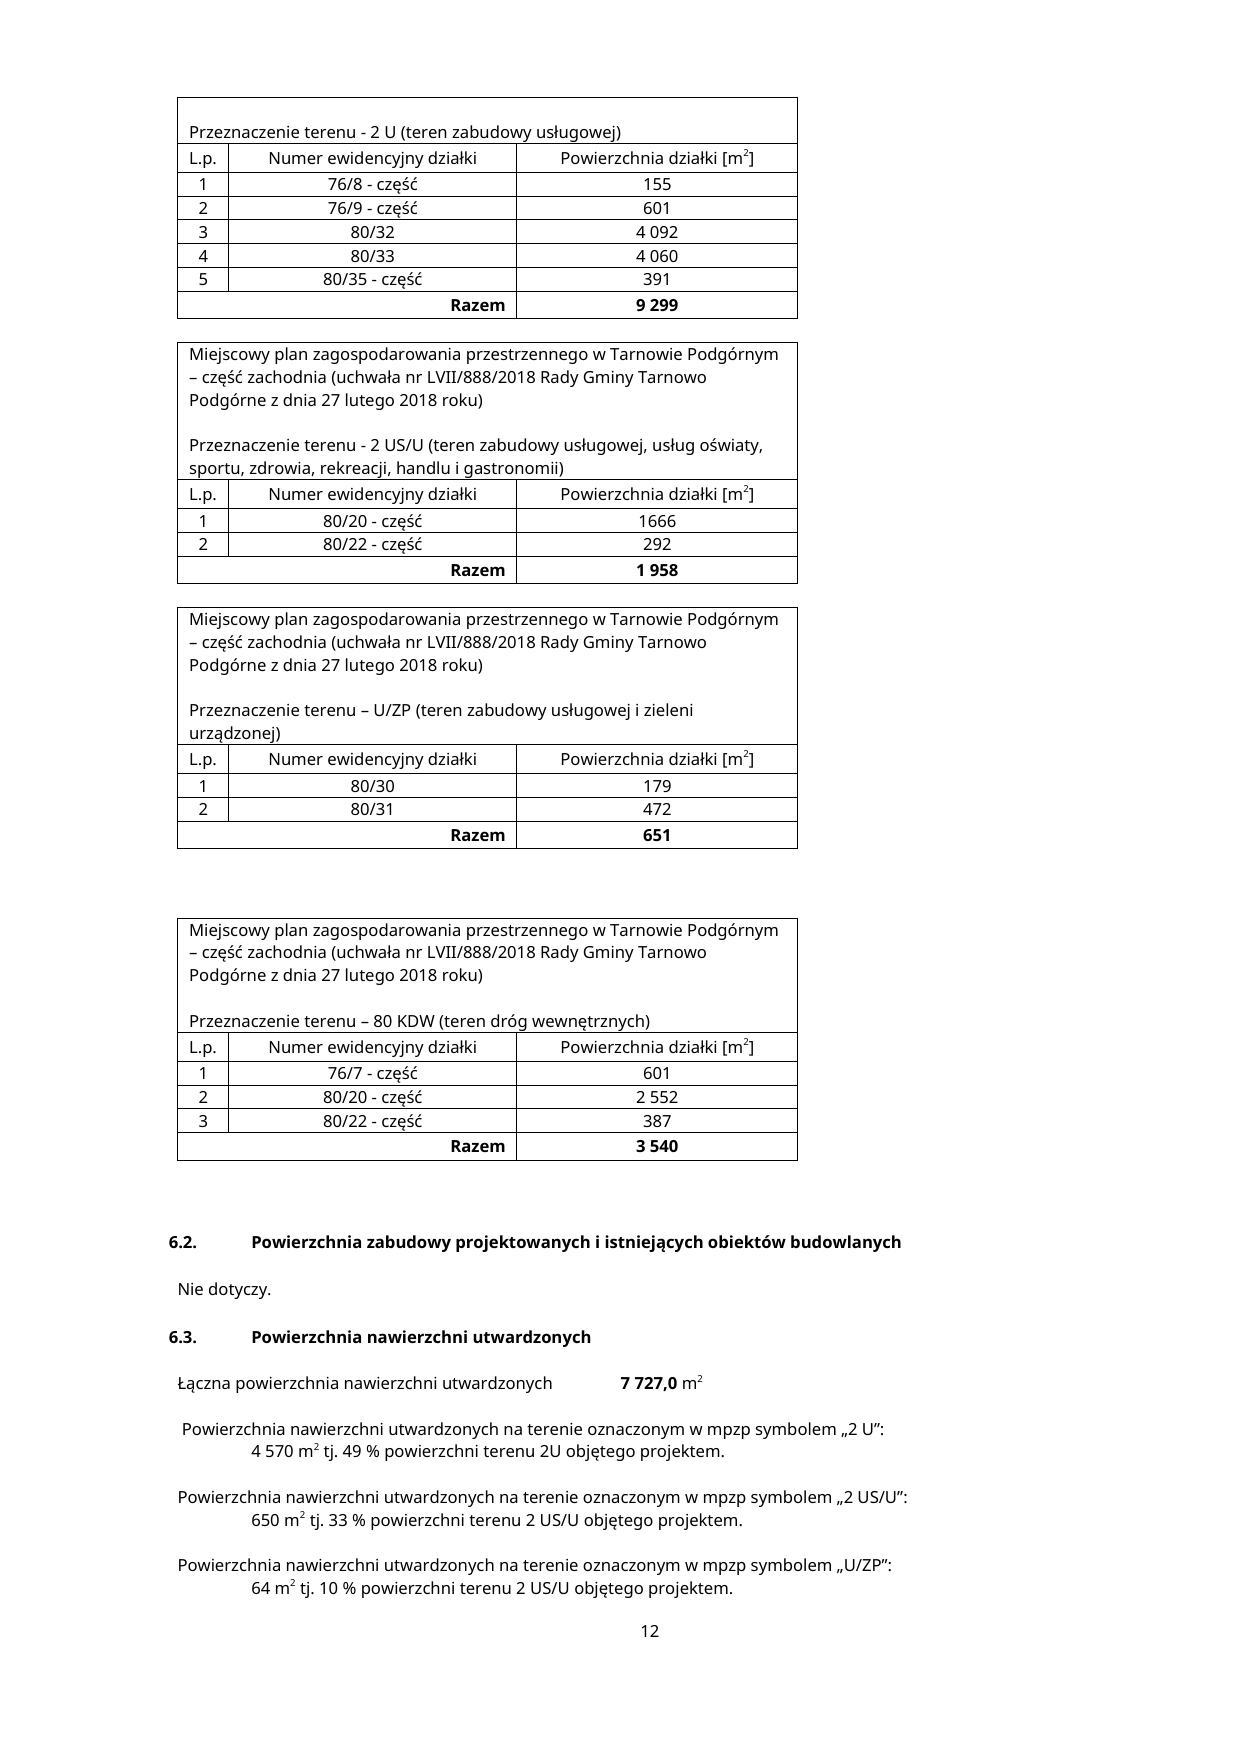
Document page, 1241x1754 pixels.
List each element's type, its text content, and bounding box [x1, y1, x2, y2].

table_cell 4 060 [517, 244, 797, 267]
table_cell 4 [178, 244, 228, 267]
table_cell Numer ewidencyjny działki [229, 480, 516, 508]
text Powierzchnia nawierzchni utwardzonych na terenie oznaczonym w mpzp symbolem „2 U”: [177, 1417, 1063, 1440]
table_cell 9 299 [517, 292, 797, 318]
text Powierzchnia nawierzchni utwardzonych [168, 1325, 1063, 1348]
text Łączna powierzchnia nawierzchni utwardzonych 7 727,0 m2 [177, 1372, 1063, 1395]
text Nie dotyczy. [177, 1278, 1063, 1300]
table_cell 76/8 - część [229, 173, 516, 196]
table_cell 601 [517, 197, 797, 219]
table_cell 2 [178, 197, 228, 219]
table_cell 80/22 - część [229, 1109, 516, 1132]
table_cell 80/32 [229, 220, 516, 243]
table_cell 1 [178, 774, 228, 797]
table_cell 1 [178, 509, 228, 532]
table_cell 80/20 - część [229, 509, 516, 532]
table_cell 80/20 - część [229, 1086, 516, 1108]
table_cell Numer ewidencyjny działki [229, 144, 516, 172]
table_header Miejscowy plan zagospodarowania przestrzennego w Tarnowie Podgórnym – część zachodnia (uchwała nr LVII/888/2018 Rady Gminy Tarnowo Podgórne z dnia 27 lutego 2018 roku) Przeznaczenie terenu – 80 KDW (teren dróg wewnętrznych) [178, 919, 797, 1032]
table_cell 76/9 - część [229, 197, 516, 219]
table_cell 472 [517, 798, 797, 821]
table_cell 3 540 [517, 1133, 797, 1160]
table_cell Powierzchnia działki [m2] [517, 144, 797, 172]
table_cell 1 [178, 1062, 228, 1084]
table_cell 76/7 - część [229, 1062, 516, 1084]
table_cell 1666 [517, 509, 797, 532]
table_cell 80/22 - część [229, 533, 516, 556]
text Powierzchnia nawierzchni utwardzonych na terenie oznaczonym w mpzp symbolem „U/ZP”: [177, 1554, 1063, 1576]
table_cell 80/33 [229, 244, 516, 267]
table_cell L.p. [178, 480, 228, 508]
text 64 m2 tj. 10 % powierzchni terenu 2 US/U objętego projektem. [177, 1576, 1063, 1599]
table_cell 179 [517, 774, 797, 797]
table_cell 2 [178, 533, 228, 556]
table_cell Razem [178, 1133, 516, 1160]
table_cell 3 [178, 1109, 228, 1132]
table_cell 2 [178, 798, 228, 821]
table_cell 651 [517, 822, 797, 848]
table_cell 1 958 [517, 557, 797, 583]
table_cell L.p. [178, 1033, 228, 1061]
table_cell Razem [178, 822, 516, 848]
text Powierzchnia nawierzchni utwardzonych na terenie oznaczonym w mpzp symbolem „2 US/U”: [177, 1486, 1063, 1508]
table_cell L.p. [178, 144, 228, 172]
text 4 570 m2 tj. 49 % powierzchni terenu 2U objętego projektem. [177, 1440, 1063, 1463]
table_cell Numer ewidencyjny działki [229, 745, 516, 773]
table_cell 2 552 [517, 1086, 797, 1108]
table_cell 2 [178, 1086, 228, 1108]
table_cell 80/30 [229, 774, 516, 797]
table_cell 80/35 - część [229, 268, 516, 291]
table_cell 387 [517, 1109, 797, 1132]
table_cell L.p. [178, 745, 228, 773]
table_header Miejscowy plan zagospodarowania przestrzennego w Tarnowie Podgórnym – część zachodnia (uchwała nr LVII/888/2018 Rady Gminy Tarnowo Podgórne z dnia 27 lutego 2018 roku) Przeznaczenie terenu - 2 US/U (teren zabudowy usługowej, usług oświaty, sportu, zdrowia, rekreacji, handlu i gastronomii) [178, 343, 797, 479]
table_cell 3 [178, 220, 228, 243]
table_cell Razem [178, 557, 516, 583]
table_cell 4 092 [517, 220, 797, 243]
table_cell 155 [517, 173, 797, 196]
table_cell 292 [517, 533, 797, 556]
table_cell 601 [517, 1062, 797, 1084]
table_cell Powierzchnia działki [m2] [517, 745, 797, 773]
table_cell Numer ewidencyjny działki [229, 1033, 516, 1061]
table_cell 391 [517, 268, 797, 291]
table_cell 5 [178, 268, 228, 291]
table_cell Powierzchnia działki [m2] [517, 1033, 797, 1061]
table_header Miejscowy plan zagospodarowania przestrzennego w Tarnowie Podgórnym – część zachodnia (uchwała nr LVII/888/2018 Rady Gminy Tarnowo Podgórne z dnia 27 lutego 2018 roku) Przeznaczenie terenu – U/ZP (teren zabudowy usługowej i zieleni urządzonej) [178, 608, 797, 744]
text Powierzchnia zabudowy projektowanych i istniejących obiektów budowlanych [168, 1231, 1063, 1254]
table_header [178, 98, 797, 143]
text 650 m2 tj. 33 % powierzchni terenu 2 US/U objętego projektem. [177, 1508, 1063, 1531]
table_cell 80/31 [229, 798, 516, 821]
table_cell Razem [178, 292, 516, 318]
table_cell 1 [178, 173, 228, 196]
table_cell Powierzchnia działki [m2] [517, 480, 797, 508]
